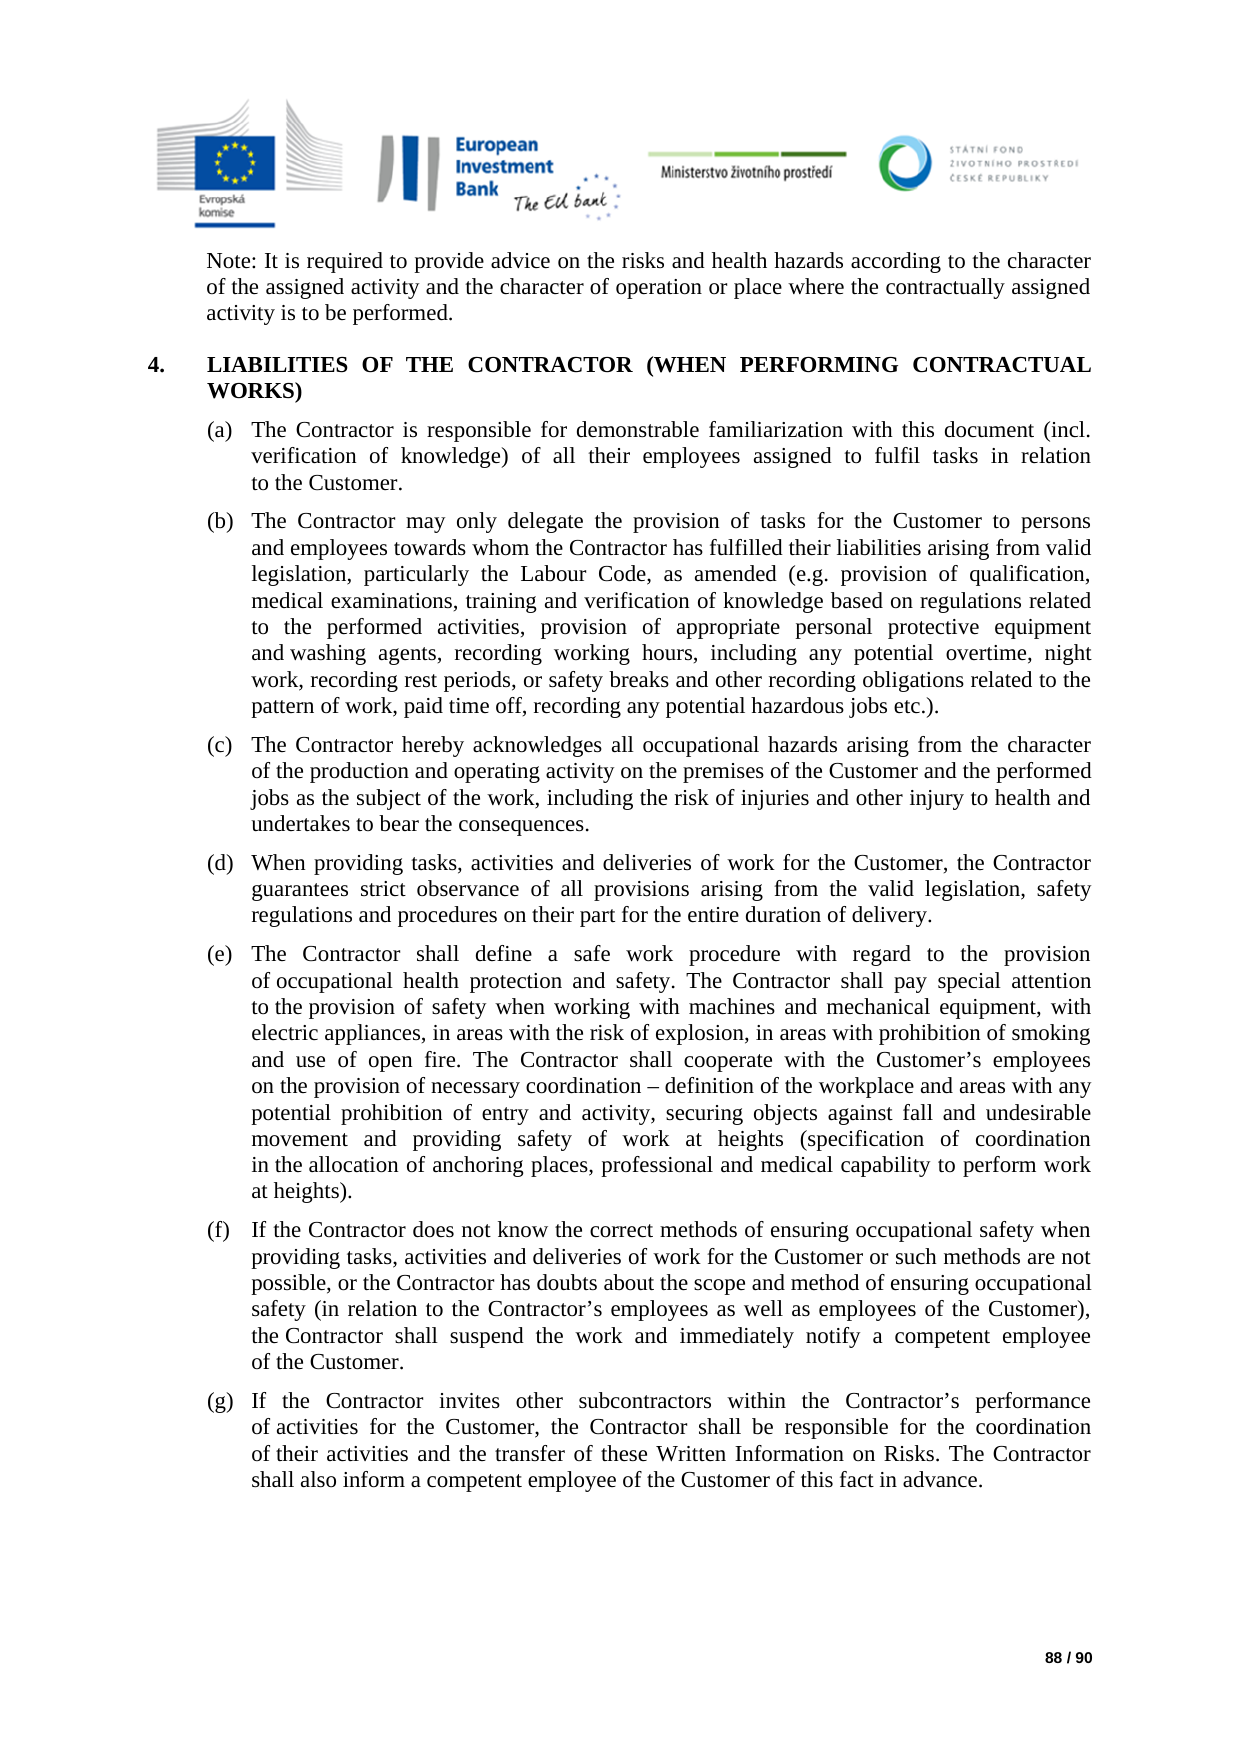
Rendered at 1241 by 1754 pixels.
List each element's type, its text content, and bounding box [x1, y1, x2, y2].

text Note: It is required to provide advice on the risks and health hazards according to the character of the assigned activity and the character of operation or place where the contractually assigned activity is to be performed. [206, 247, 1092, 326]
text The Contractor hereby acknowledges all occupational hazards arising from the character of the production and operating activity on the premises of the Customer and the performed jobs as the subject of the work, including the risk of injuries and other injury to health and undertakes to bear the consequences. [207, 731, 1092, 836]
text If the Contractor does not know the correct methods of ensuring occupational safety when providing tasks, activities and deliveries of work for the Customer or such methods are not possible, or the Contractor has doubts about the scope and method of ensuring occupational safety (in relation to the Contractor’s employees as well as employees of the Customer), the Contractor shall suspend the work and immediately notify a competent employee of the Customer. [207, 1216, 1092, 1374]
text The Contractor shall define a safe work procedure with regard to the provision of occupational health protection and safety. The Contractor shall pay special attention to the provision of safety when working with machines and mechanical equipment, with electric appliances, in areas with the risk of explosion, in areas with prohibition of smoking and use of open fire. The Contractor shall cooperate with the Customer’s employees on the provision of necessary coordination – definition of the workplace and areas with any potential prohibition of entry and activity, securing objects against fall and undesirable movement and providing safety of work at heights (specification of coordination in the allocation of anchoring places, professional and medical capability to perform work at heights). [207, 940, 1092, 1204]
text If the Contractor invites other subcontractors within the Contractor’s performance of activities for the Customer, the Contractor shall be responsible for the coordination of their activities and the transfer of these Written Information on Risks. The Contractor shall also inform a competent employee of the Customer of this fact in advance. [207, 1387, 1092, 1492]
picture [147, 87, 1093, 235]
text The Contractor may only delegate the provision of tasks for the Customer to persons and employees towards whom the Contractor has fulfilled their liabilities arising from valid legislation, particularly the Labour Code, as amended (e.g. provision of qualification, medical examinations, training and verification of knowledge based on regulations related to the performed activities, provision of appropriate personal protective equipment and washing agents, recording working hours, including any potential overtime, night work, recording rest periods, or safety breaks and other recording obligations related to the pattern of work, paid time off, recording any potential hazardous jobs etc.). [207, 508, 1092, 718]
subtitle LIABILITIES OF THE CONTRACTOR (WHEN PERFORMING CONTRACTUAL WORKS) [148, 351, 1092, 403]
text The Contractor is responsible for demonstrable familiarization with this document (incl. verification of knowledge) of all their employees assigned to fulfil tasks in relation to the Customer. [207, 416, 1092, 495]
text When providing tasks, activities and deliveries of work for the Customer, the Contractor guarantees strict observance of all provisions arising from the valid legislation, safety regulations and procedures on their part for the entire duration of delivery. [207, 849, 1092, 928]
